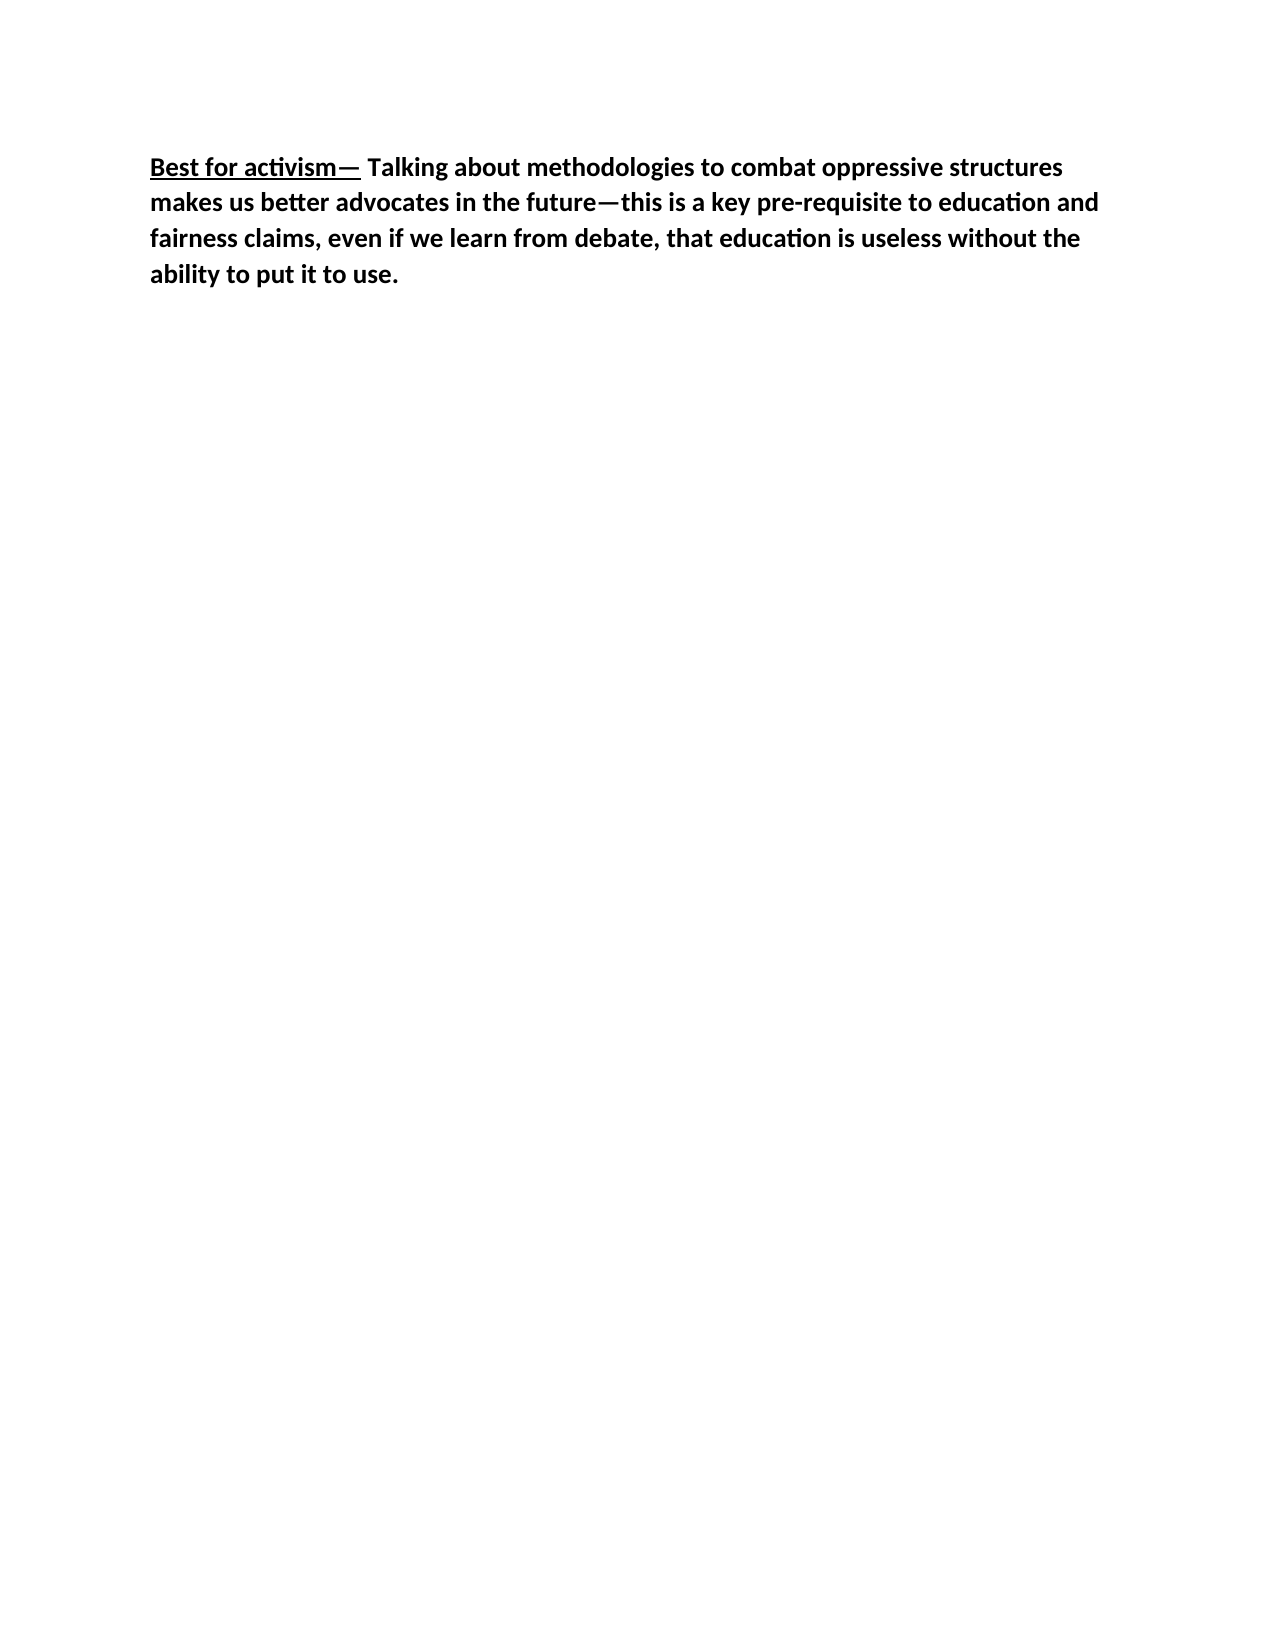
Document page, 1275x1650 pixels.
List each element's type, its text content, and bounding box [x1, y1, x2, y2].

subtitle Best for activism— Talking about methodologies to combat oppressive structures makes us better advocates in the future—this is a key pre-requisite to education and fairness claims, even if we learn from debate, that education is useless without the ability to put it to use. [150, 150, 1125, 290]
